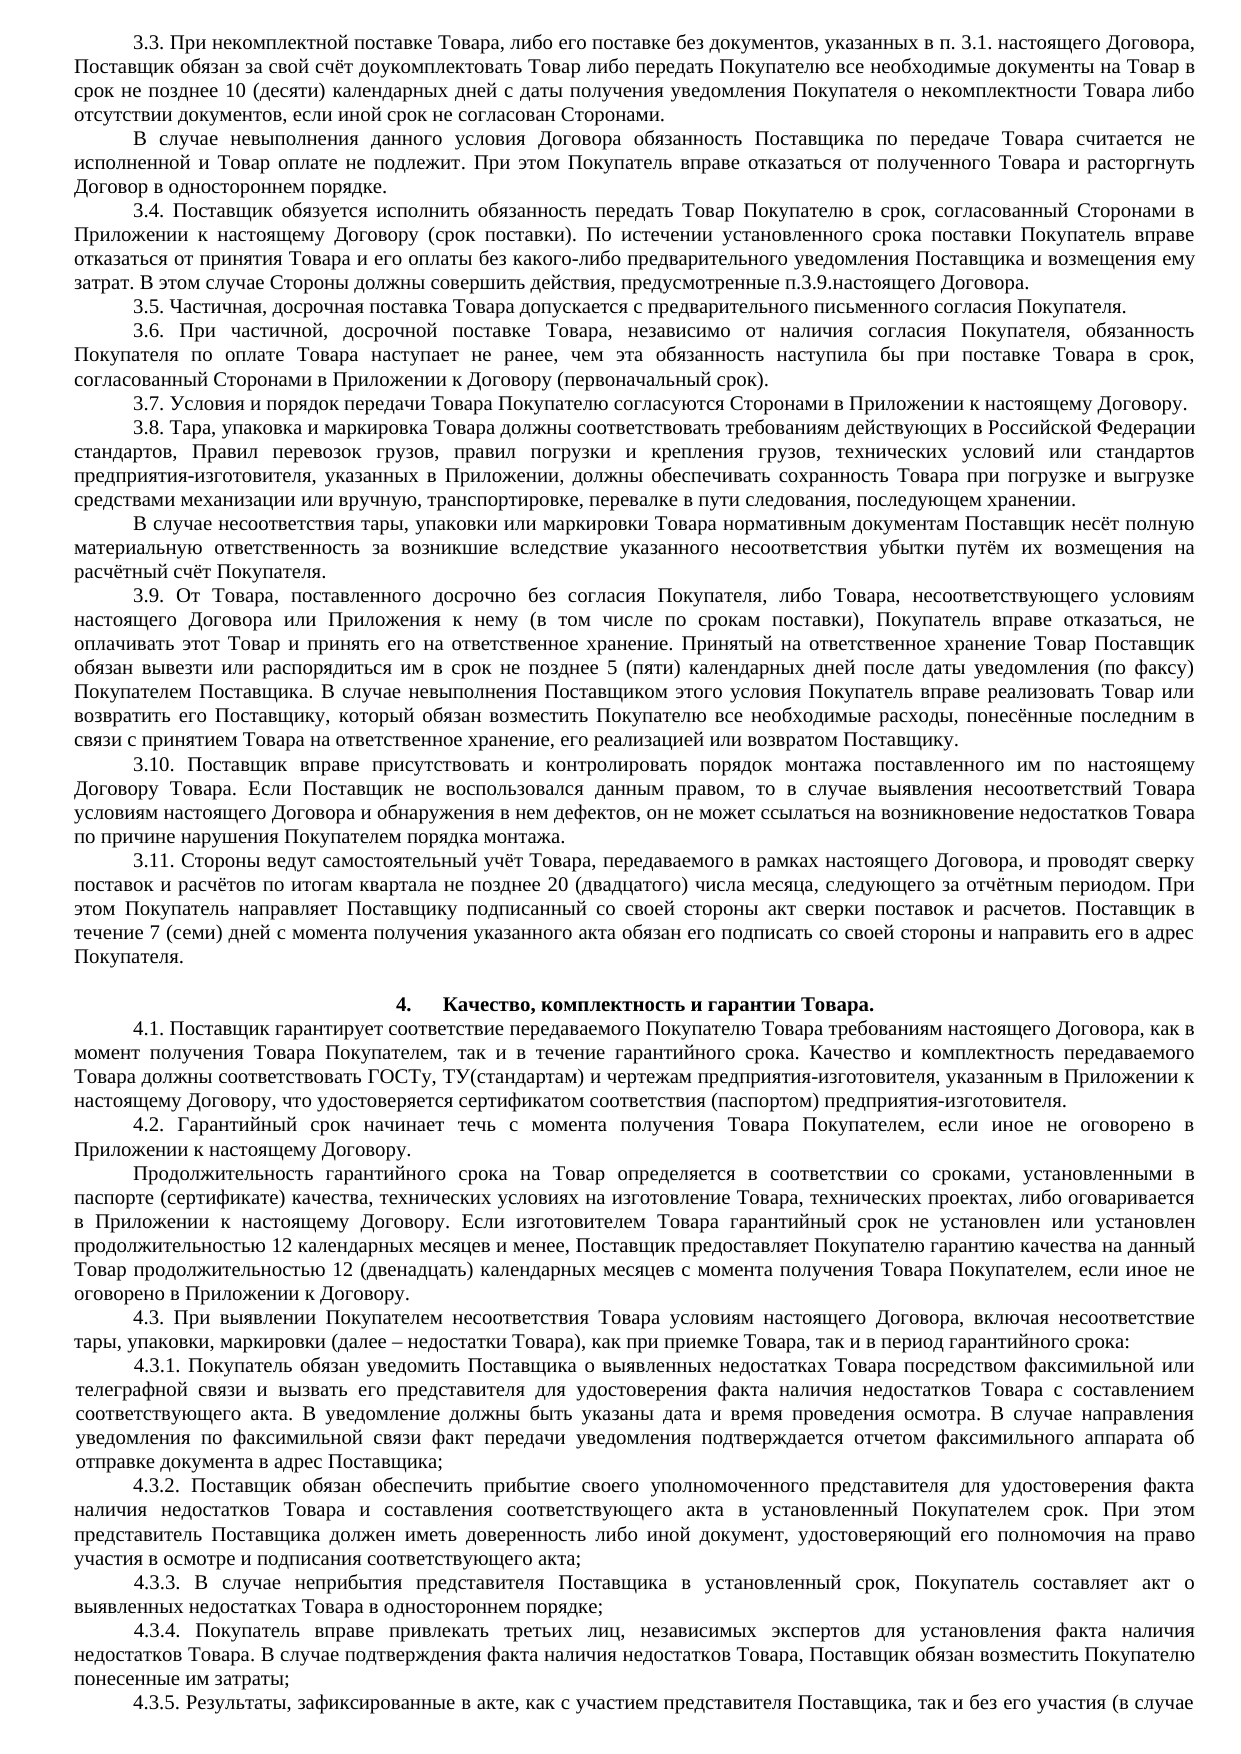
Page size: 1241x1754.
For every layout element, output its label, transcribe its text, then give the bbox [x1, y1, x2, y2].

text 4.3.2. Поставщик обязан обеспечить прибытие своего уполномоченного представителя для удостоверения факта наличия недостатков Товара и составления соответствующего акта в установленный Покупателем срок. При этом представитель Поставщика должен иметь доверенность либо иной документ, удостоверяющий его полномочия на право участия в осмотре и подписания соответствующего акта; [74, 1473, 1196, 1569]
text В случае невыполнения данного условия Договора обязанность Поставщика по передаче Товара считается не исполненной и Товар оплате не подлежит. При этом Покупатель вправе отказаться от полученного Товара и расторгнуть Договор в одностороннем порядке. [74, 126, 1196, 198]
text Продолжительность гарантийного срока на Товар определяется в соответствии со сроками, установленными в паспорте (сертификате) качества, технических условиях на изготовление Товара, технических проектах, либо оговаривается в Приложении к настоящему Договору. Если изготовителем Товара гарантийный срок не установлен или установлен продолжительностью 12 календарных месяцев и менее, Поставщик предоставляет Покупателю гарантию качества на данный Товар продолжительностью 12 (двенадцать) календарных месяцев с момента получения Товара Покупателем, если иное не оговорено в Приложении к Договору. [74, 1161, 1196, 1305]
text 3.5. Частичная, досрочная поставка Товара допускается с предварительного письменного согласия Покупателя. [74, 294, 1196, 318]
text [74, 1690, 1196, 1714]
text 4. Качество, комплектность и гарантии Товара. [74, 992, 1196, 1016]
text 4.3.1. Покупатель обязан уведомить Поставщика о выявленных недостатках Товара посредством факсимильной или телеграфной связи и вызвать его представителя для удостоверения факта наличия недостатков Товара с составлением соответствующего акта. В уведомление должны быть указаны дата и время проведения осмотра. В случае направления уведомления по факсимильной связи факт передачи уведомления подтверждается отчетом факсимильного аппарата об отправке документа в адрес Поставщика; [75, 1353, 1196, 1473]
text 3.10. Поставщик вправе присутствовать и контролировать порядок монтажа поставленного им по настоящему Договору Товара. Если Поставщик не воспользовался данным правом, то в случае выявления несоответствий Товара условиям настоящего Договора и обнаружения в нем дефектов, он не может ссылаться на возникновение недостатков Товара по причине нарушения Покупателем порядка монтажа. [74, 751, 1196, 848]
text 3.7. Условия и порядок передачи Товара Покупателю согласуются Сторонами в Приложении к настоящему Договору. [74, 391, 1196, 414]
text 4.3. При выявлении Покупателем несоответствия Товара условиям настоящего Договора, включая несоответствие тары, упаковки, маркировки (далее – недостатки Товара), как при приемке Товара, так и в период гарантийного срока: [74, 1305, 1196, 1353]
text 3.3. При некомплектной поставке Товара, либо его поставке без документов, указанных в п. 3.1. настоящего Договора, Поставщик обязан за свой счёт доукомплектовать Товар либо передать Покупателю все необходимые документы на Товар в срок не позднее 10 (десяти) календарных дней с даты получения уведомления Покупателя о некомплектности Товара либо отсутствии документов, если иной срок не согласован Сторонами. [74, 29, 1196, 126]
text 3.9. От Товара, поставленного досрочно без согласия Покупателя, либо Товара, несоответствующего условиям настоящего Договора или Приложения к нему (в том числе по срокам поставки), Покупатель вправе отказаться, не оплачивать этот Товар и принять его на ответственное хранение. Принятый на ответственное хранение Товар Поставщик обязан вывезти или распорядиться им в срок не позднее 5 (пяти) календарных дней после даты уведомления (по факсу) Покупателем Поставщика. В случае невыполнения Поставщиком этого условия Покупатель вправе реализовать Товар или возвратить его Поставщику, который обязан возместить Покупателю все необходимые расходы, понесённые последним в связи с принятием Товара на ответственное хранение, его реализацией или возвратом Поставщику. [74, 583, 1196, 751]
text 3.4. Поставщик обязуется исполнить обязанность передать Товар Покупателю в срок, согласованный Сторонами в Приложении к настоящему Договору (срок поставки). По истечении установленного срока поставки Покупатель вправе отказаться от принятия Товара и его оплаты без какого-либо предварительного уведомления Поставщика и возмещения ему затрат. В этом случае Стороны должны совершить действия, предусмотренные п.3.9.настоящего Договора. [74, 198, 1196, 294]
text 3.6. При частичной, досрочной поставке Товара, независимо от наличия согласия Покупателя, обязанность Покупателя по оплате Товара наступает не ранее, чем эта обязанность наступила бы при поставке Товара в срок, согласованный Сторонами в Приложении к Договору (первоначальный срок). [74, 318, 1196, 391]
text 3.11. Стороны ведут самостоятельный учёт Товара, передаваемого в рамках настоящего Договора, и проводят сверку поставок и расчётов по итогам квартала не позднее 20 (двадцатого) числа месяца, следующего за отчётным периодом. При этом Покупатель направляет Поставщику подписанный со своей стороны акт сверки поставок и расчетов. Поставщик в течение 7 (семи) дней с момента получения указанного акта обязан его подписать со своей стороны и направить его в адрес Покупателя. [74, 848, 1196, 968]
text 4.3.4. Покупатель вправе привлекать третьих лиц, независимых экспертов для установления факта наличия недостатков Товара. В случае подтверждения факта наличия недостатков Товара, Поставщик обязан возместить Покупателю понесенные им затраты; [74, 1618, 1196, 1690]
text 4.1. Поставщик гарантирует соответствие передаваемого Покупателю Товара требованиям настоящего Договора, как в момент получения Товара Покупателем, так и в течение гарантийного срока. Качество и комплектность передаваемого Товара должны соответствовать ГОСТу, ТУ(стандартам) и чертежам предприятия-изготовителя, указанным в Приложении к настоящему Договору, что удостоверяется сертификатом соответствия (паспортом) предприятия-изготовителя. [74, 1016, 1196, 1112]
text В случае несоответствия тары, упаковки или маркировки Товара нормативным документам Поставщик несёт полную материальную ответственность за возникшие вследствие указанного несоответствия убытки путём их возмещения на расчётный счёт Покупателя. [74, 511, 1196, 583]
text 4.2. Гарантийный срок начинает течь с момента получения Товара Покупателем, если иное не оговорено в Приложении к настоящему Договору. [74, 1112, 1196, 1161]
text 4.3.3. В случае неприбытия представителя Поставщика в установленный срок, Покупатель составляет акт о выявленных недостатках Товара в одностороннем порядке; [74, 1569, 1196, 1618]
text 3.8. Тара, упаковка и маркировка Товара должны соответствовать требованиям действующих в Российской Федерации стандартов, Правил перевозок грузов, правил погрузки и крепления грузов, технических условий или стандартов предприятия-изготовителя, указанных в Приложении, должны обеспечивать сохранность Товара при погрузке и выгрузке средствами механизации или вручную, транспортировке, перевалке в пути следования, последующем хранении. [74, 414, 1196, 511]
